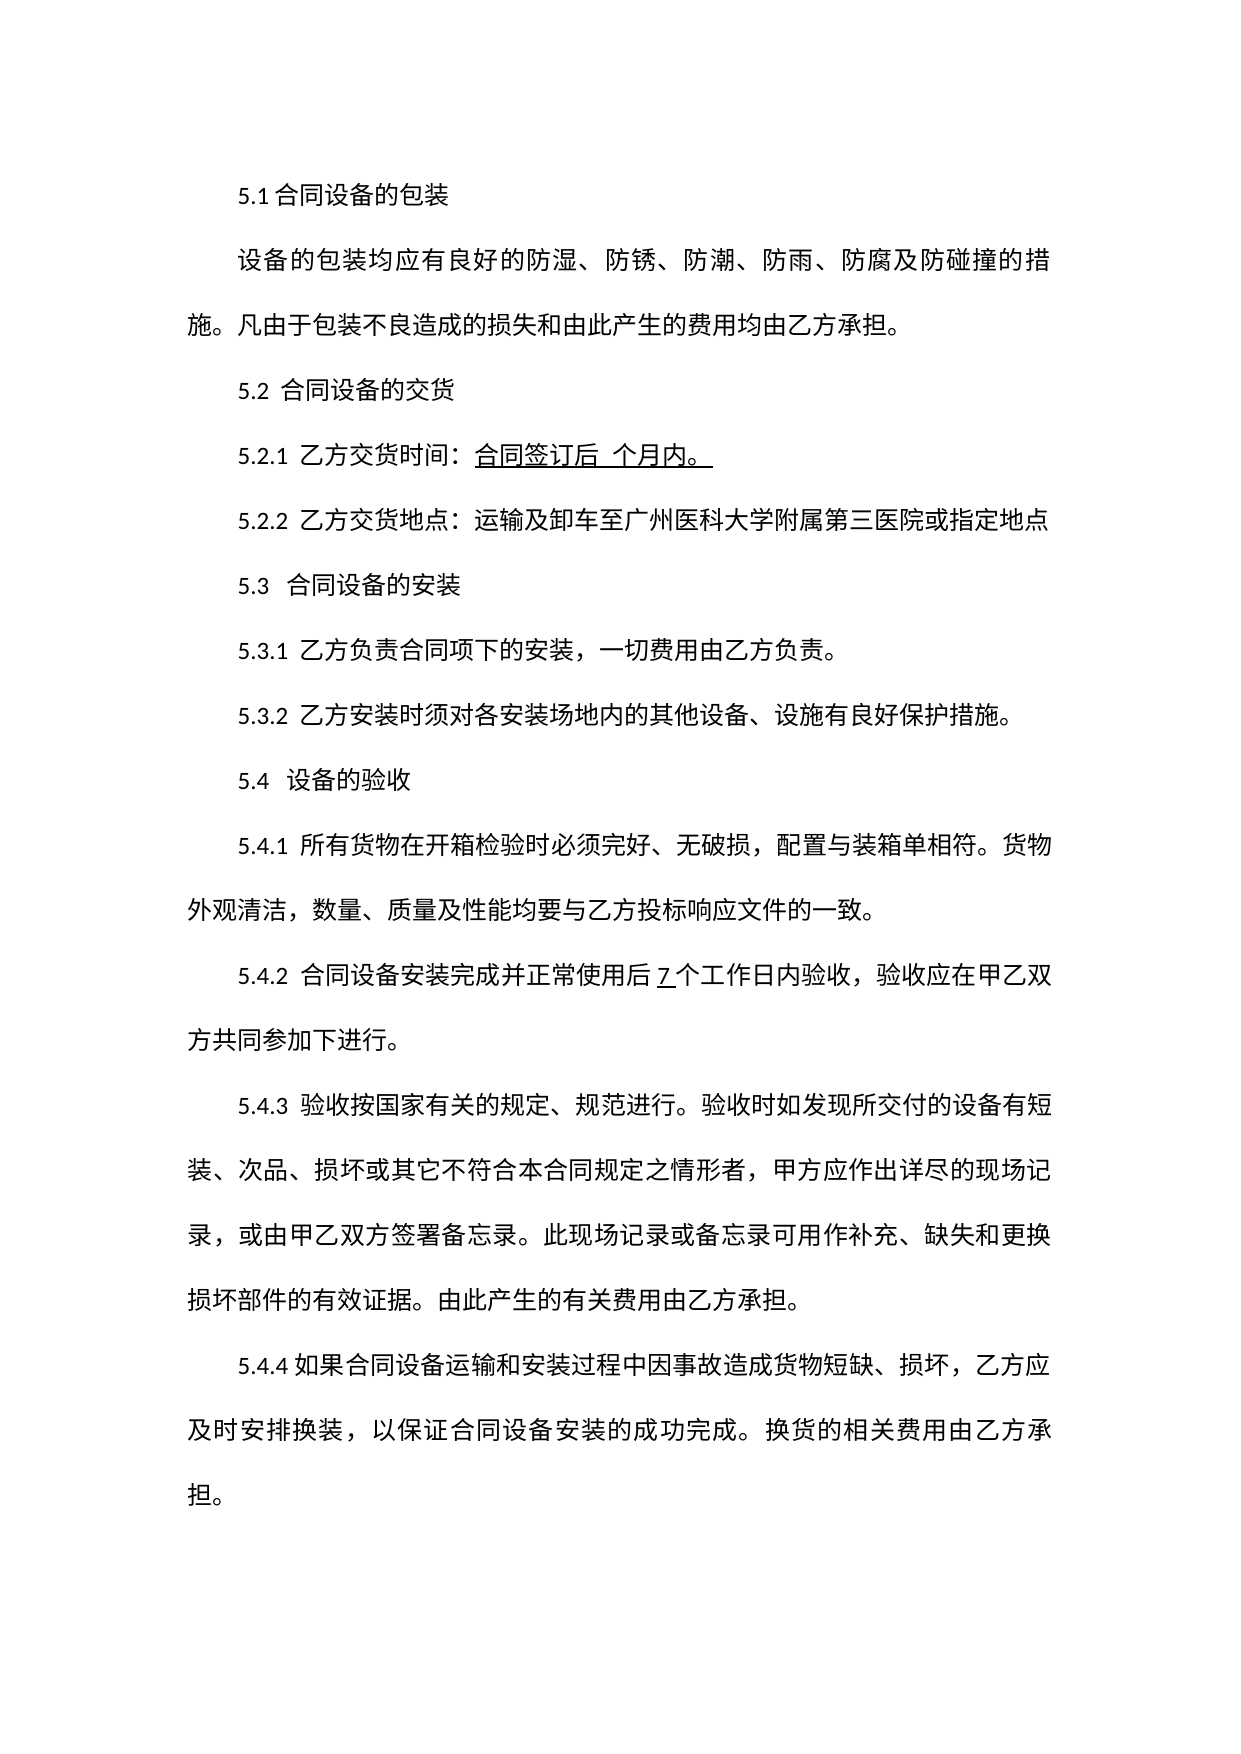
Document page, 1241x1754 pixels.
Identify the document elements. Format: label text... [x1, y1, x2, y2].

text 5.4.3 验收按国家有关的规定、规范进行。验收时如发现所交付的设备有短装、次品、损坏或其它不符合本合同规定之情形者，甲方应作出详尽的现场记录，或由甲乙双方签署备忘录。此现场记录或备忘录可用作补充、缺失和更换损坏部件的有效证据。由此产生的有关费用由乙方承担。 [187, 1072, 1053, 1332]
text 5.4.4 如果合同设备运输和安装过程中因事故造成货物短缺、损坏，乙方应及时安排换装，以保证合同设备安装的成功完成。换货的相关费用由乙方承担。 [187, 1332, 1053, 1527]
text 5.2.1 乙方交货时间：合同签订后 个月内。 [187, 422, 1053, 487]
text 设备的包装均应有良好的防湿、防锈、防潮、防雨、防腐及防碰撞的措施。凡由于包装不良造成的损失和由此产生的费用均由乙方承担。 [187, 227, 1053, 357]
text 5.1合同设备的包装 [187, 162, 1053, 227]
text 5.2.2 乙方交货地点：运输及卸车至广州医科大学附属第三医院或指定地点 [187, 487, 1053, 552]
text 5.3 合同设备的安装 [187, 552, 1053, 617]
text 5.4.2 合同设备安装完成并正常使用后7 个工作日内验收，验收应在甲乙双方共同参加下进行。 [187, 942, 1053, 1072]
text 5.4.1 所有货物在开箱检验时必须完好、无破损，配置与装箱单相符。货物外观清洁，数量、质量及性能均要与乙方投标响应文件的一致。 [187, 812, 1053, 942]
text 5.2 合同设备的交货 [187, 357, 1053, 422]
text 5.3.2 乙方安装时须对各安装场地内的其他设备、设施有良好保护措施。 [187, 682, 1053, 747]
text 5.4 设备的验收 [187, 747, 1053, 812]
text 5.3.1 乙方负责合同项下的安装，一切费用由乙方负责。 [187, 617, 1053, 682]
